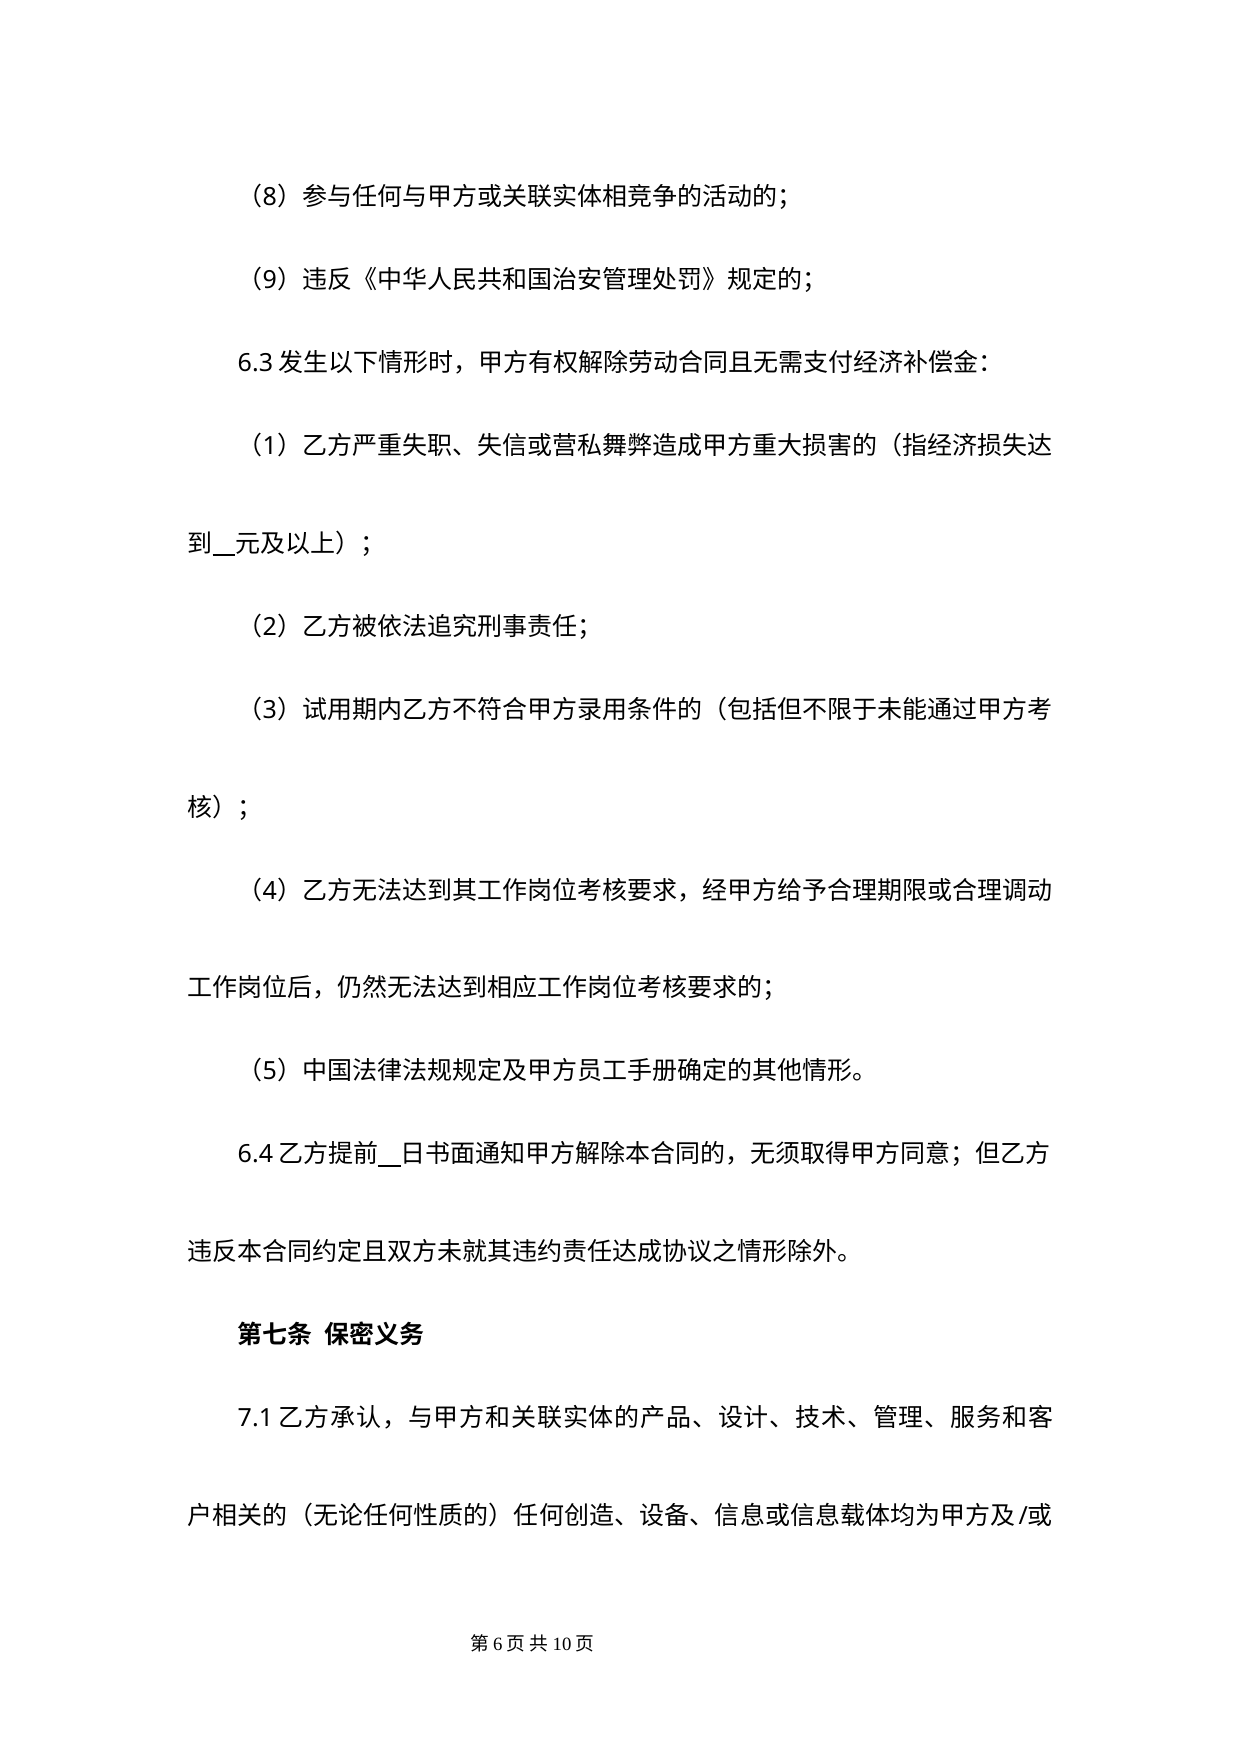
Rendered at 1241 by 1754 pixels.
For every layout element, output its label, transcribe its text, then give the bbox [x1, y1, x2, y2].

text 第七条 保密义务 [187, 1300, 1053, 1365]
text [187, 1383, 1053, 1546]
text （1）乙方严重失职、失信或营私舞弊造成甲方重大损害的（指经济损失达到 元及以上）； [187, 411, 1053, 574]
text （5）中国法律法规规定及甲方员工手册确定的其他情形。 [187, 1036, 1053, 1101]
text （2）乙方被依法追究刑事责任； [187, 592, 1053, 657]
text （8）参与任何与甲方或关联实体相竞争的活动的； [187, 162, 1053, 227]
text 6.3发生以下情形时，甲方有权解除劳动合同且无需支付经济补偿金： [187, 328, 1053, 393]
text （4）乙方无法达到其工作岗位考核要求，经甲方给予合理期限或合理调动工作岗位后，仍然无法达到相应工作岗位考核要求的； [187, 856, 1053, 1018]
text 6.4乙方提前 日书面通知甲方解除本合同的，无须取得甲方同意；但乙方违反本合同约定且双方未就其违约责任达成协议之情形除外。 [187, 1119, 1053, 1282]
text （3）试用期内乙方不符合甲方录用条件的（包括但不限于未能通过甲方考核）； [187, 675, 1053, 838]
text （9）违反《中华人民共和国治安管理处罚》规定的； [187, 245, 1053, 310]
